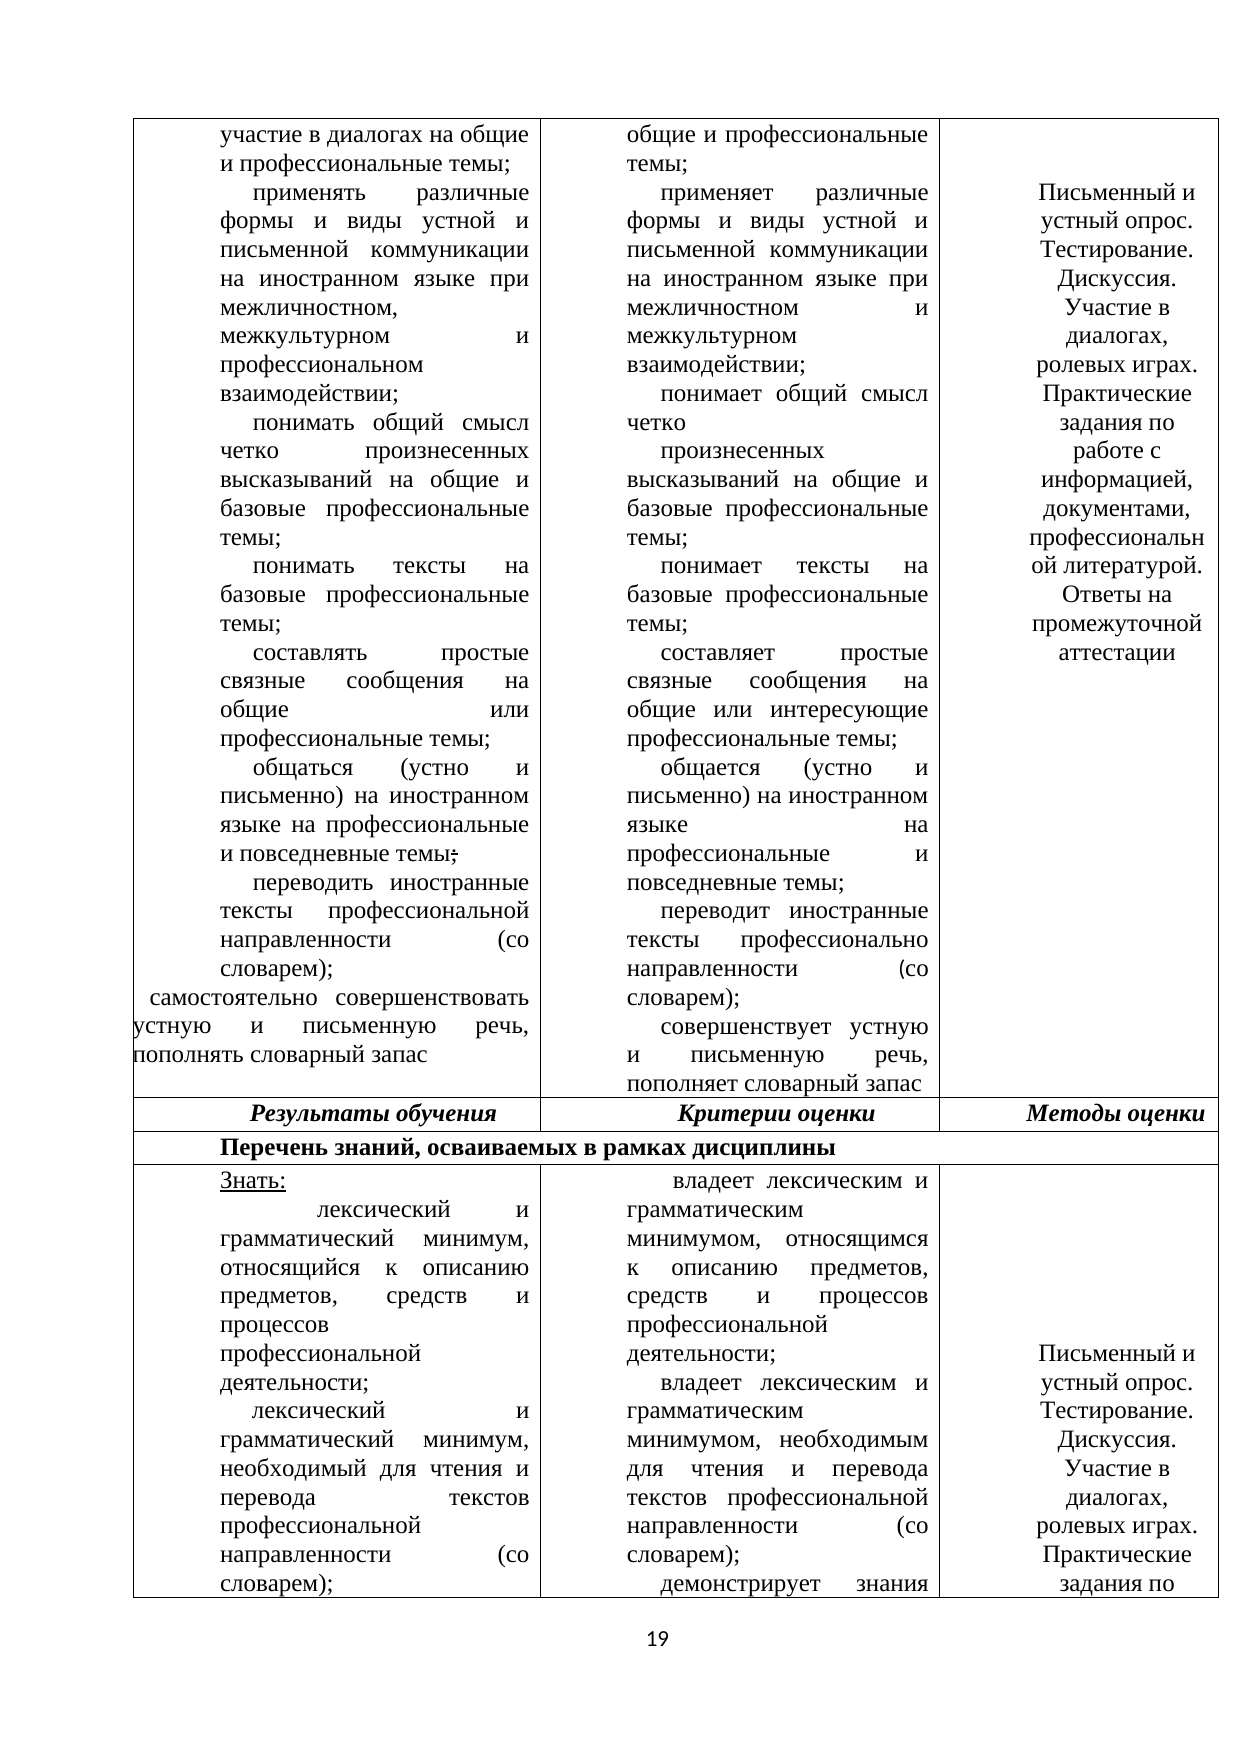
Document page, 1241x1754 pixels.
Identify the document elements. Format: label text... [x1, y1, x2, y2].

table_cell Методы оценки [940, 1098, 1218, 1131]
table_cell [940, 1165, 1218, 1597]
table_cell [134, 1165, 540, 1597]
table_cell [940, 119, 1218, 1097]
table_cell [541, 119, 939, 1097]
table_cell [134, 119, 540, 1097]
table_cell Критерии оценки [541, 1098, 939, 1131]
table_cell Перечень знаний, осваиваемых в рамках дисциплины [134, 1132, 1218, 1164]
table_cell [541, 1165, 939, 1597]
table_cell Результаты обучения [134, 1098, 540, 1131]
